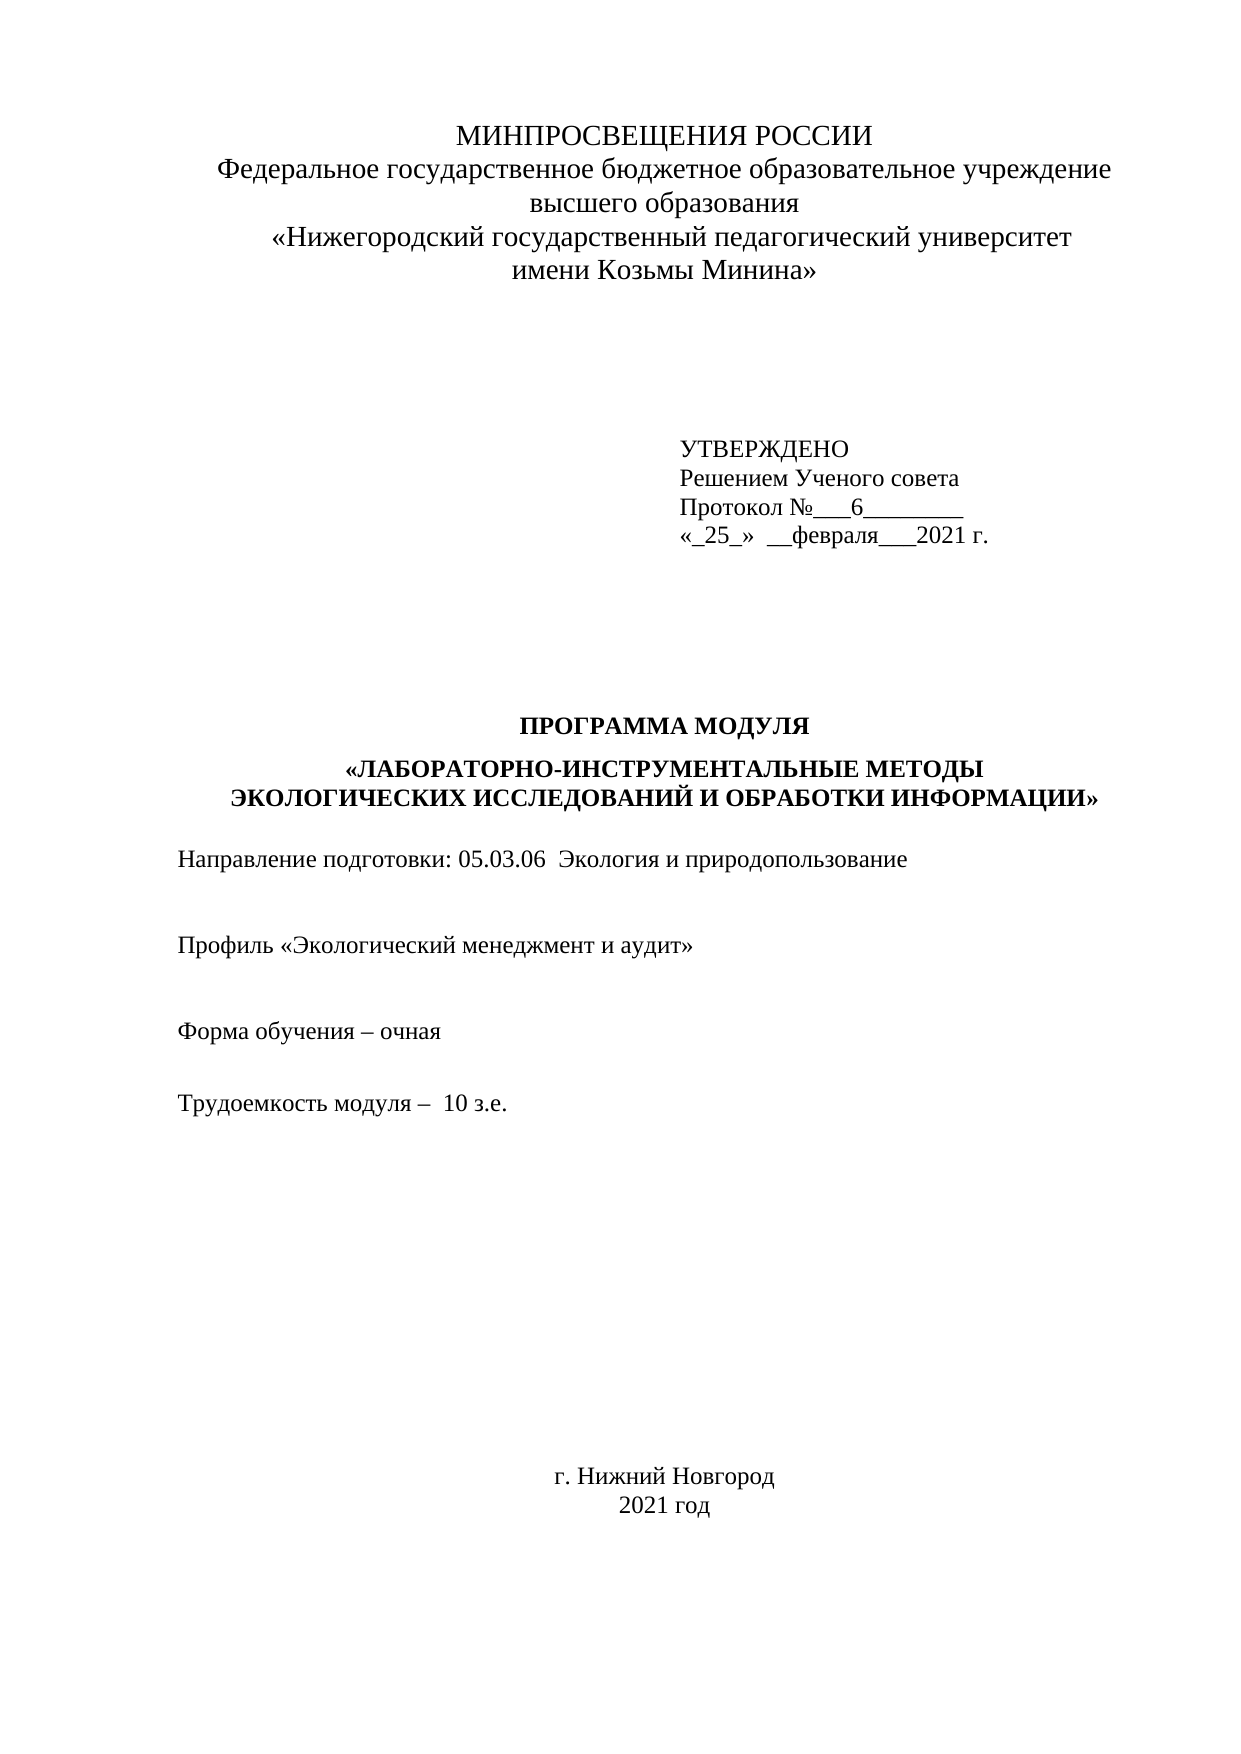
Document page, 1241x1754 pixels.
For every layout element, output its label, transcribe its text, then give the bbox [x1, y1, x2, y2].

text Форма обучения – очная [177, 1016, 1152, 1044]
text Трудоемкость модуля – 10 з.е. [177, 1088, 1152, 1116]
text 2021 год [177, 1490, 1152, 1519]
text «ЛАБОРАТОРНО-ИНСТРУМЕНТАЛЬНЫЕ МЕТОДЫ [177, 754, 1152, 783]
text Протокол №___6________ [679, 492, 1152, 521]
text Направление подготовки: 05.03.06 Экология и природопользование [177, 844, 1152, 873]
text «Нижегородский государственный педагогический университет [177, 219, 1152, 252]
text Федеральное государственное бюджетное образовательное учреждение [177, 152, 1152, 185]
text МИНПРОСВЕЩЕНИЯ РОССИИ [177, 118, 1152, 152]
text имени Козьмы Минина» [177, 252, 1152, 286]
text Решением Ученого совета [679, 463, 1152, 492]
text высшего образования [177, 185, 1152, 219]
text УТВЕРЖДЕНО [532, 434, 1152, 463]
text Профиль «Экологический менеджмент и аудит» [177, 930, 1152, 959]
text ЭКОЛОГИЧЕСКИХ ИССЛЕДОВАНИЙ И ОБРАБОТКИ ИНФОРМАЦИИ» [177, 783, 1152, 812]
text «_25_» __февраля___2021 г. [679, 521, 1152, 549]
text г. Нижний Новгород [177, 1461, 1152, 1490]
text программа модуля [177, 711, 1152, 740]
